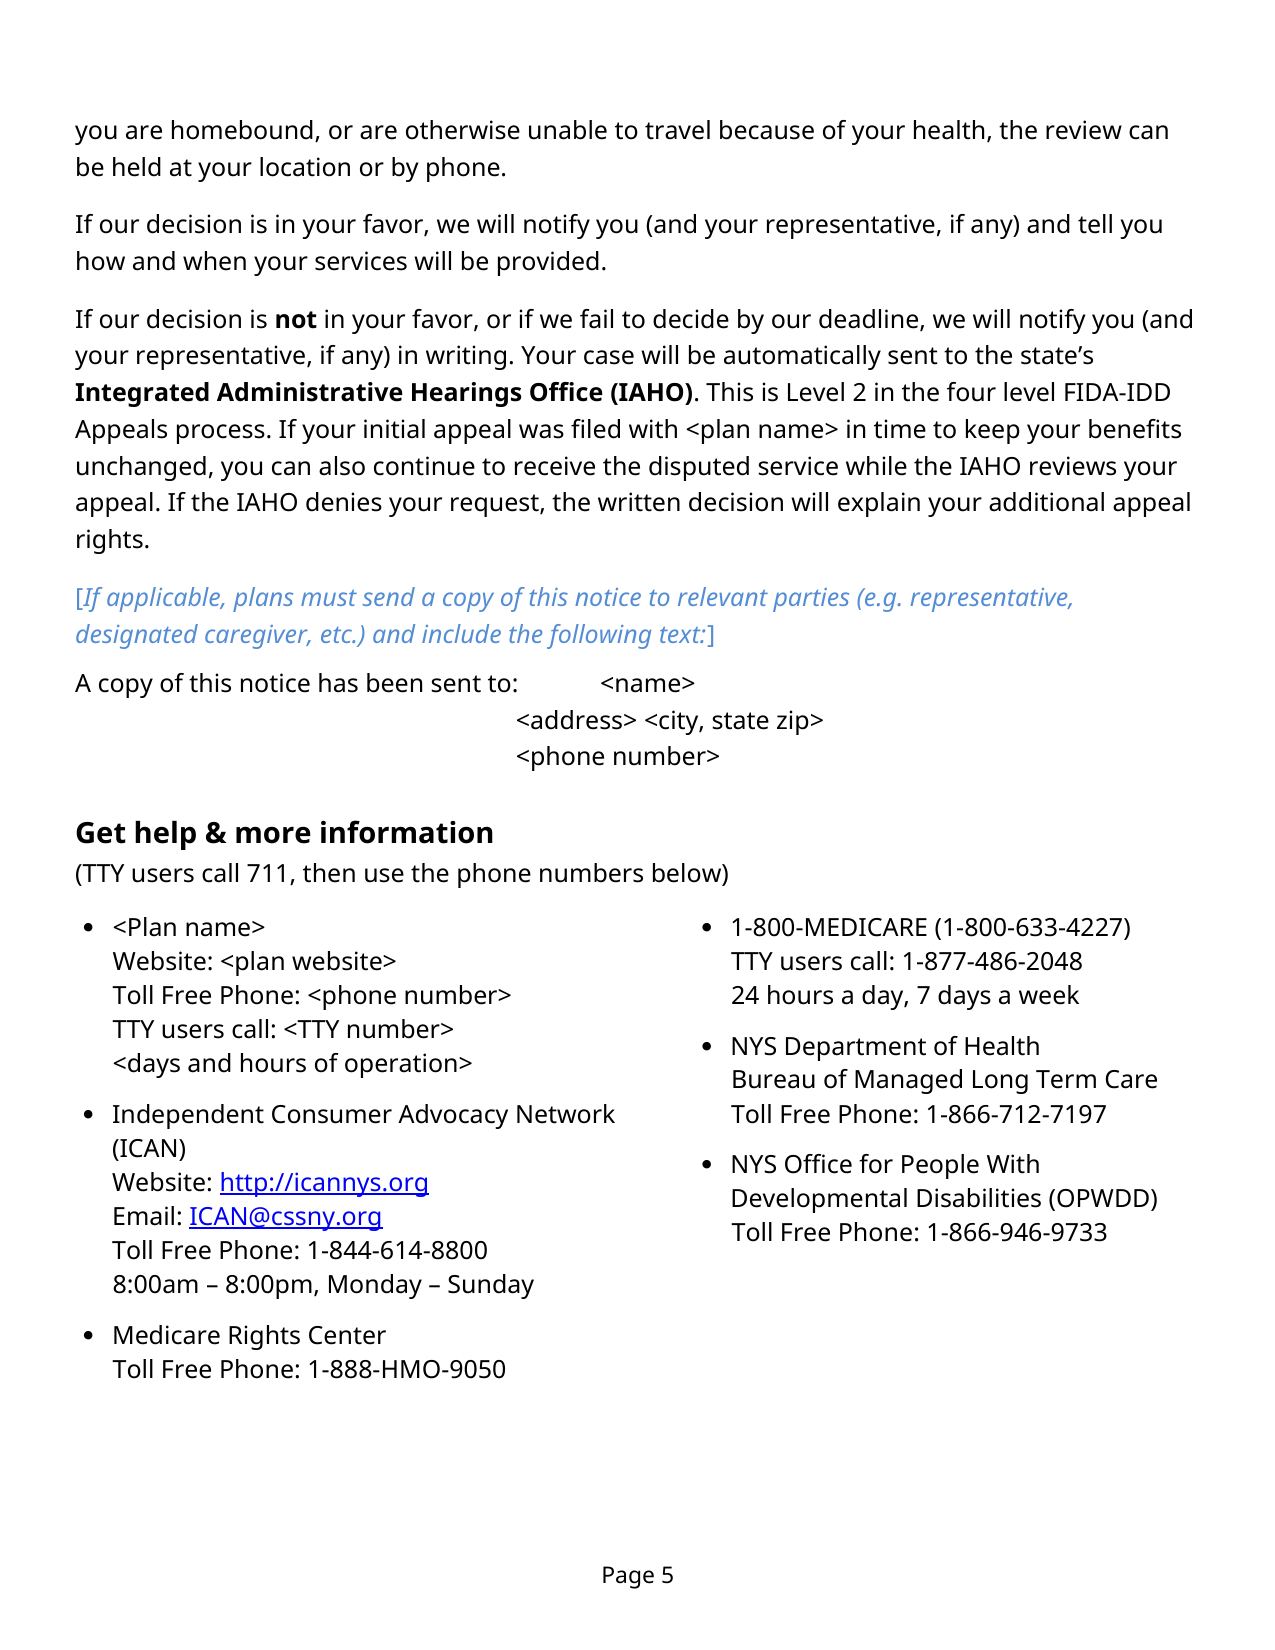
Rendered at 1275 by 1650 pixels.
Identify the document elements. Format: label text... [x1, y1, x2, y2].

text (TTY users call 711, then use the phone numbers below) [75, 855, 1200, 889]
table_header 1-800-MEDICARE (1-800-633-4227) TTY users call: 1-877-486-2048 24 hours a day, 7 days a week NYS Department of Health Bureau of Managed Long Term Care Toll Free Phone: 1-866-712-7197 NYS Office for People With Developmental Disabilities (OPWDD) Toll Free Phone: 1-866-946-9733 [693, 909, 1200, 1402]
text If our decision is not in your favor, or if we fail to decide by our deadline, we will notify you (and your representative, if any) in writing. Your case will be automatically sent to the state’s Integrated Administrative Hearings Office (IAHO). This is Level 2 in the four level FIDA-IDD Appeals process. If your initial appeal was filed with <plan name> in time to keep your benefits unchanged, you can also continue to receive the disputed service while the IAHO reviews your appeal. If the IAHO denies your request, the written decision will explain your additional appeal rights. [75, 301, 1200, 556]
list [If applicable, plans must send a copy of this notice to relevant parties (e.g. representative, designated caregiver, etc.) and include the following text:] [75, 579, 1200, 650]
text <address> <city, state zip> [75, 702, 1200, 736]
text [75, 112, 1200, 183]
text A copy of this notice has been sent to: <name> [75, 666, 1200, 699]
text <phone number> [75, 739, 1200, 773]
table_header <Plan name> Website: <plan website> Toll Free Phone: <phone number> TTY users call: <TTY number> <days and hours of operation> Independent Consumer Advocacy Network (ICAN) Website: http://icannys.org Email: ICAN@cssny.org Toll Free Phone: 1-844-614-8800 8:00am – 8:00pm, Monday – Sunday Medicare Rights Center Toll Free Phone: 1-888-HMO-9050 [75, 909, 693, 1402]
text Get help & more information [75, 813, 1200, 852]
text If our decision is in your favor, we will notify you (and your representative, if any) and tell you how and when your services will be provided. [75, 207, 1200, 278]
